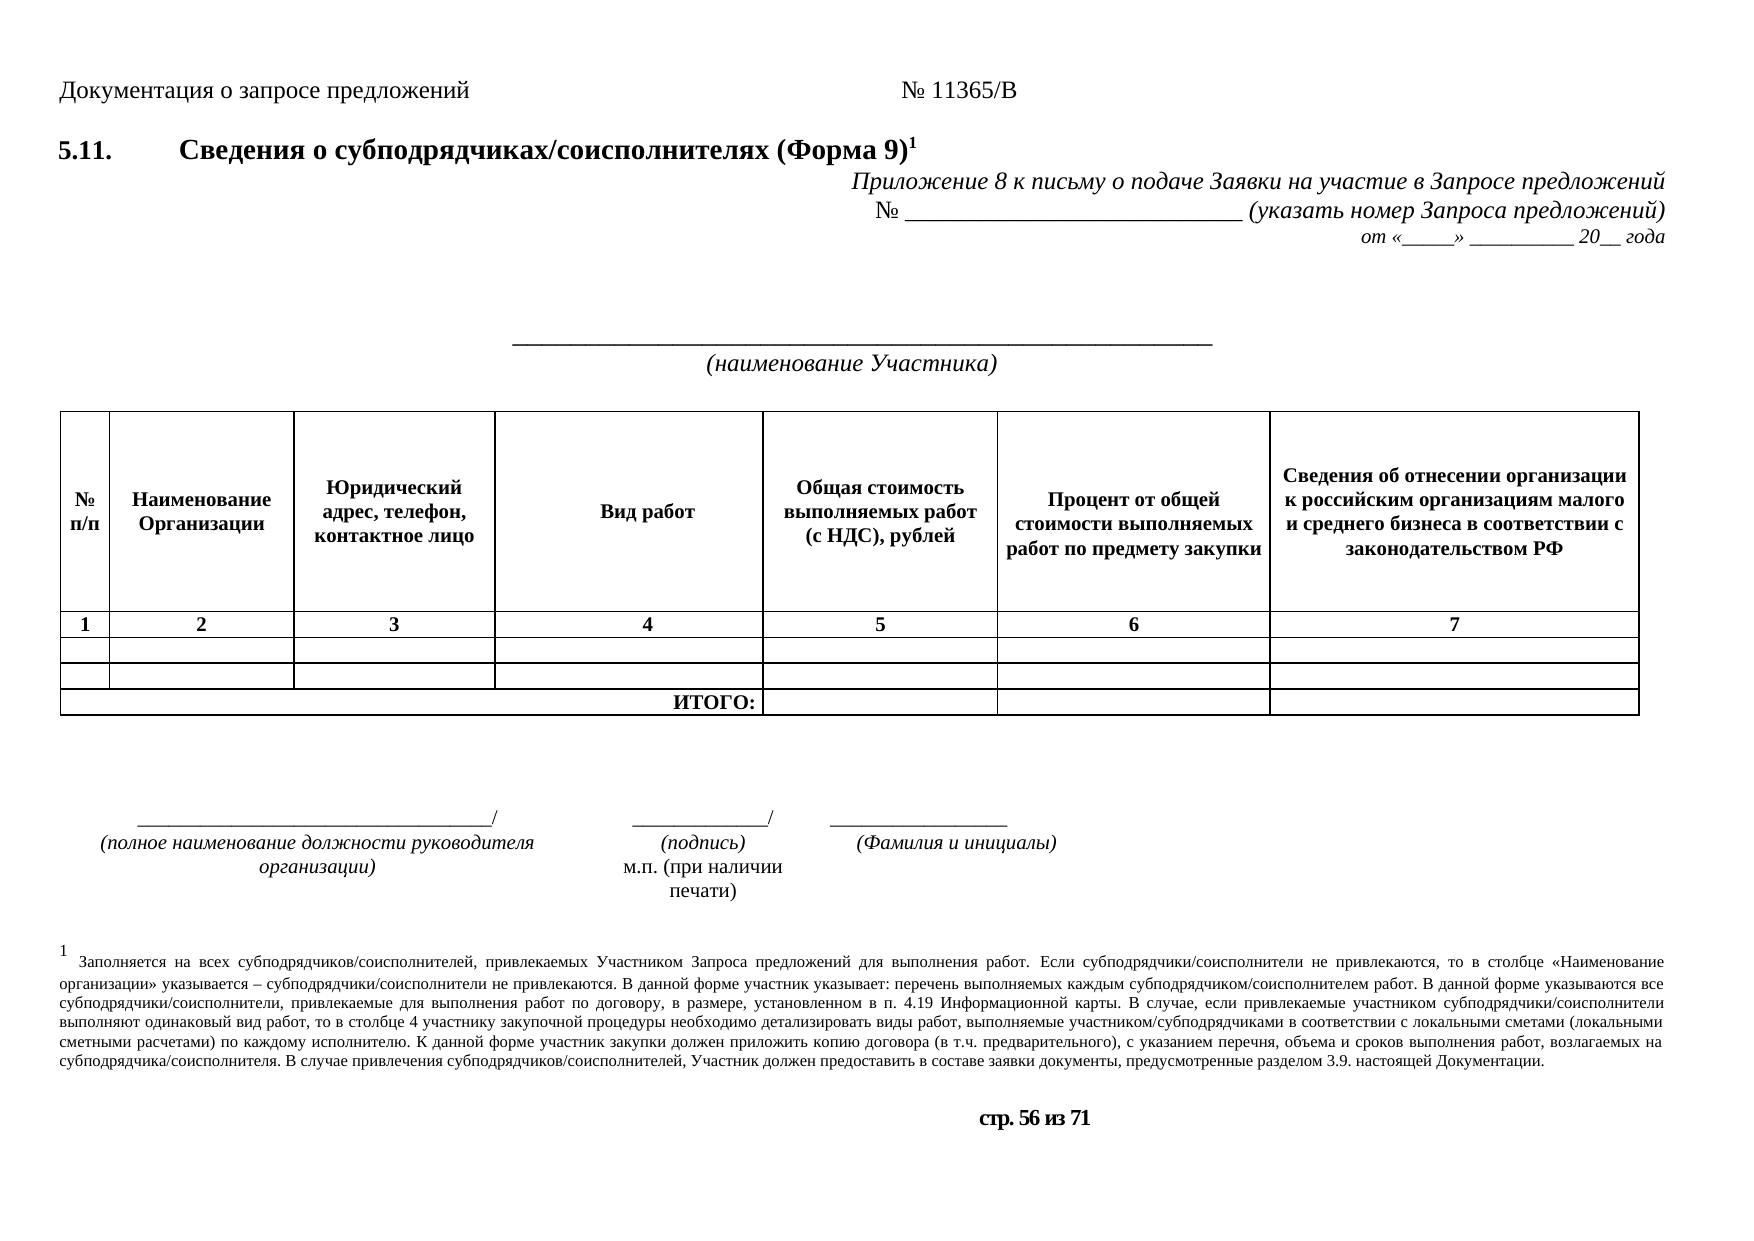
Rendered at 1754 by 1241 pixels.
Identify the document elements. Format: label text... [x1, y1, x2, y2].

table_cell [295, 664, 494, 688]
text ________________________________________________ [59, 315, 1665, 348]
text Сведения о субподрядчиках/соисполнителях (Форма 9) [58, 132, 1665, 166]
table_cell [998, 664, 1269, 688]
table_cell [295, 638, 494, 662]
table_cell 5 [764, 612, 997, 636]
table_cell (Фамилия и инициалы) [819, 830, 1094, 902]
table_cell [764, 690, 997, 714]
table_cell 4 [496, 612, 762, 636]
table_cell [1271, 664, 1638, 688]
table_header № п/п [61, 412, 109, 611]
table_cell [61, 638, 109, 662]
text от «_____» __________ 20__ года [59, 223, 1665, 248]
table_cell (подпись) м.п. (при наличии печати) [588, 830, 818, 902]
table_cell [1271, 690, 1638, 714]
table_cell [998, 690, 1269, 714]
table_cell 6 [998, 612, 1269, 636]
table_header Общая стоимость выполняемых работ (с НДС), рублей [764, 412, 997, 611]
table_header Юридический адрес, телефон, контактное лицо [295, 412, 494, 611]
table_cell [496, 638, 762, 662]
table_cell [764, 664, 997, 688]
table_header _____________/ [588, 779, 818, 829]
table_cell [61, 664, 109, 688]
table_cell (полное наименование должности руководителя организации) [48, 830, 587, 902]
table_cell [998, 638, 1269, 662]
table_header Процент от общей стоимости выполняемых работ по предмету закупки [998, 412, 1269, 611]
table_cell ИТОГО: [61, 690, 762, 714]
table_cell 3 [295, 612, 494, 636]
table_cell 1 [61, 612, 109, 636]
text № ___________________________ (указать номер Запроса предложений) [59, 195, 1665, 223]
list (наименование Участника) [38, 348, 1665, 377]
table_header Наименование Организации [110, 412, 293, 611]
table_cell [110, 664, 293, 688]
table_cell [496, 664, 762, 688]
text Приложение 8 к письму о подаче Заявки на участие в Запросе предложений [59, 166, 1665, 195]
table_header _________________ [819, 779, 1094, 829]
table_cell 7 [1271, 612, 1638, 636]
table_cell [110, 638, 293, 662]
table_header Сведения об отнесении организации к российским организациям малого и среднего бизнеса в соответствии с законодательством РФ [1271, 412, 1638, 611]
table_cell [1271, 638, 1638, 662]
table_header Вид работ [496, 412, 762, 611]
table_header __________________________________/ [48, 779, 587, 829]
table_cell [764, 638, 997, 662]
table_cell 2 [110, 612, 293, 636]
